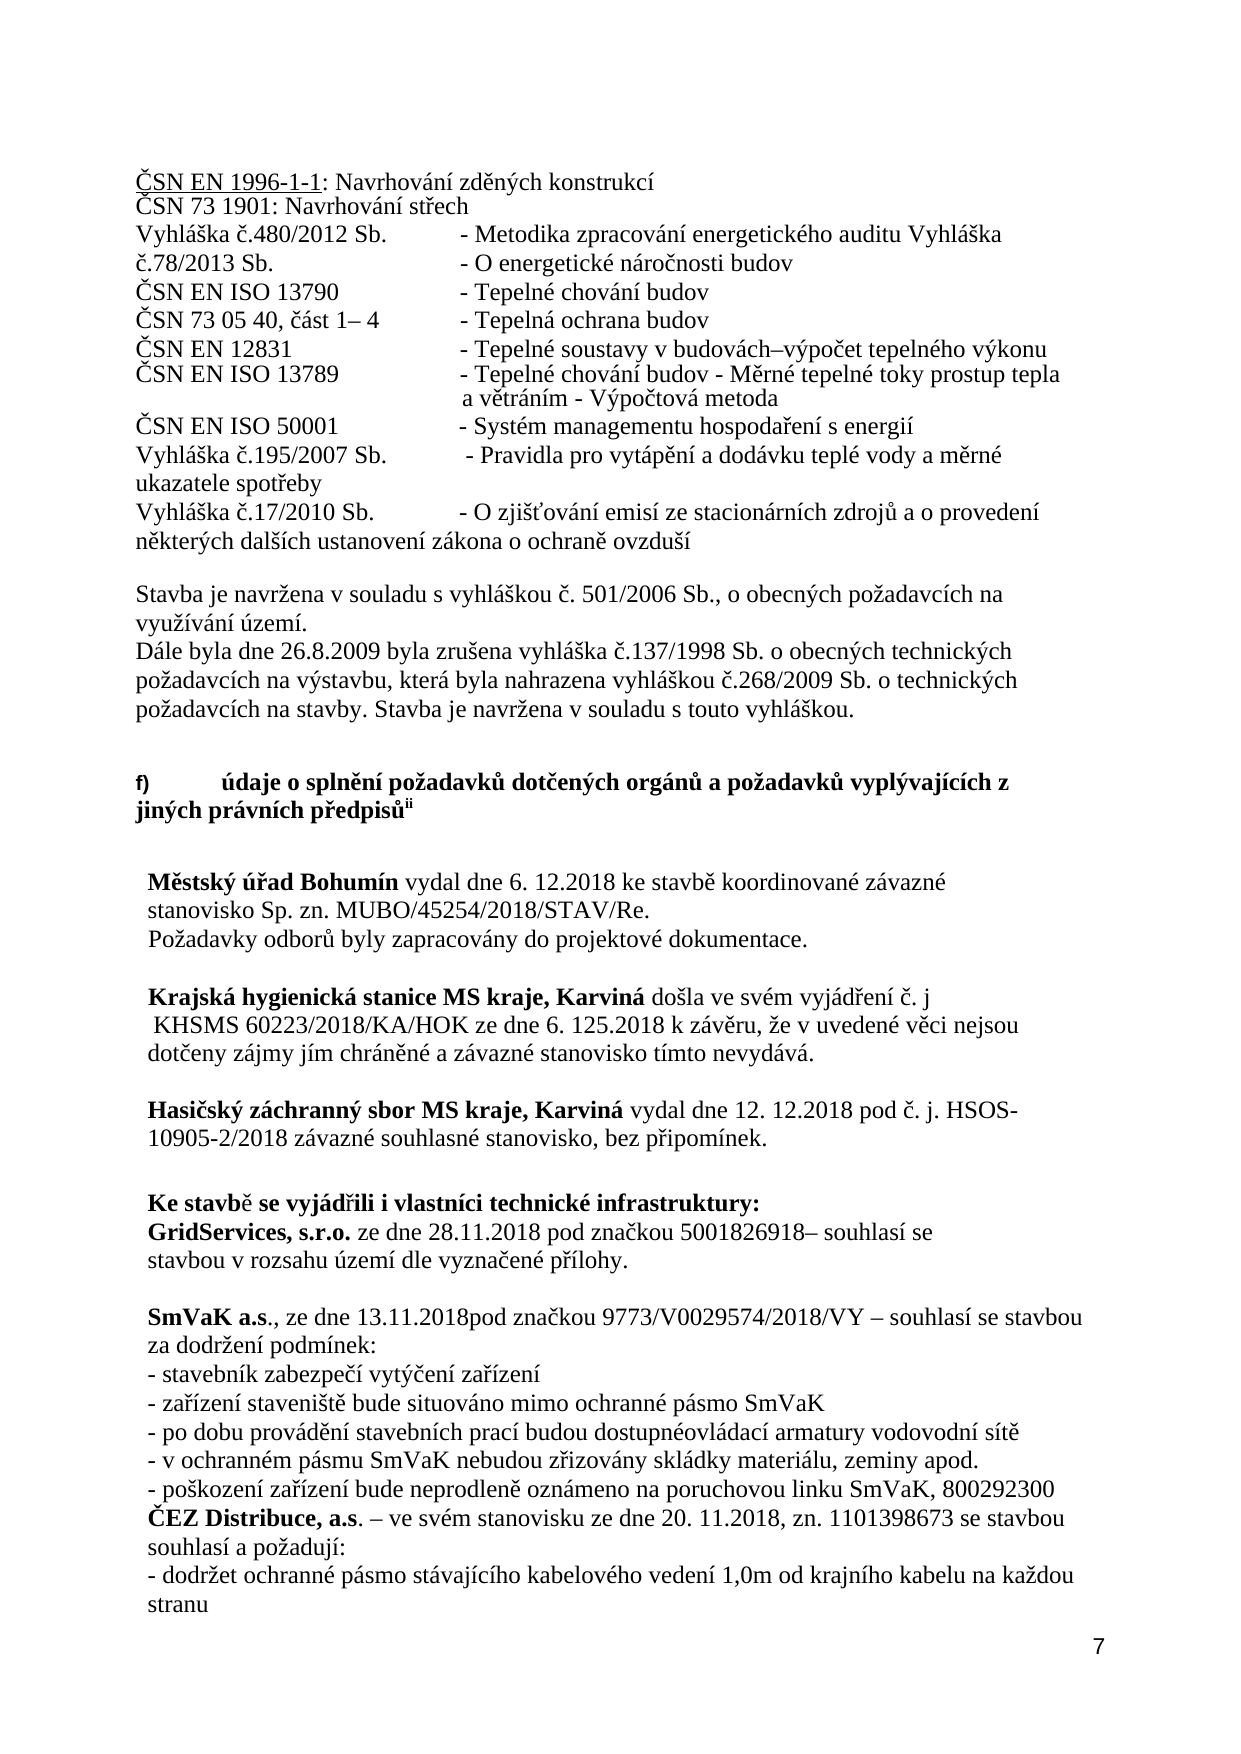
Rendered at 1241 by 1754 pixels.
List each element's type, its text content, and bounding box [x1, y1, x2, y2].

text Stavba je navržena v souladu s vyhláškou č. 501/2006 Sb., o obecných požadavcích na využívání území. [135, 580, 1048, 636]
text - poškození zařízení bude neprodleně oznámeno na poruchovou linku SmVaK, 800292300 [147, 1474, 1092, 1503]
text Hasičský záchranný sbor MS kraje, Karviná vydal dne 12. 12.2018 pod č. j. HSOS-10905-2/2018 závazné souhlasné stanovisko, bez připomínek. [147, 1096, 1048, 1152]
text KHSMS 60223/2018/KA/HOK ze dne 6. 125.2018 k závěru, že v uvedené věci nejsou dotčeny zájmy jím chráněné a závazné stanovisko tímto nevydává. [147, 1011, 1048, 1067]
text a větráním - Výpočtová metoda [135, 387, 1105, 411]
text Vyhláška č.17/2010 Sb. - O zjišťování emisí ze stacionárních zdrojů a o provedení některých dalších ustanovení zákona o ochraně ovzduší [135, 497, 1105, 555]
text ČEZ Distribuce, a.s. – ve svém stanovisku ze dne 20. 11.2018, zn. 1101398673 se stavbou souhlasí a požadují: [147, 1503, 1105, 1560]
text ČSN EN 12831 - Tepelné soustavy v budovách–výpočet tepelného výkonu [135, 334, 1105, 363]
text Krajská hygienická stanice MS kraje, Karviná došla ve svém vyjádření č. j [135, 982, 1105, 1011]
text Vyhláška č.480/2012 Sb. - Metodika zpracování energetického auditu Vyhláška č.78/2013 Sb. - O energetické náročnosti budov [135, 219, 1105, 277]
subtitle Ke stavbě se vyjádřili i vlastníci technické infrastruktury: [147, 1188, 1105, 1217]
text Vyhláška č.195/2007 Sb. - Pravidla pro vytápění a dodávku teplé vody a měrné ukazatele spotřeby [135, 440, 1105, 497]
text ČSN EN ISO 13789 - Tepelné chování budov - Měrné tepelné toky prostup tepla [135, 363, 1105, 387]
subtitle údaje o splnění požadavků dotčených orgánů a požadavků vyplývajících z jiných právních předpisůii [135, 767, 1022, 824]
text - po dobu provádění stavebních prací budou dostupnéovládací armatury vodovodní sítě [147, 1417, 1092, 1445]
text Požadavky odborů byly zapracovány do projektové dokumentace. [135, 924, 1094, 953]
text - zařízení staveniště bude situováno mimo ochranné pásmo SmVaK [147, 1388, 1092, 1417]
text Městský úřad Bohumín vydal dne 6. 12.2018 ke stavbě koordinované závazné stanovisko Sp. zn. MUBO/45254/2018/STAV/Re. [147, 868, 1048, 924]
text ČSN EN 1996-1-1: Navrhování zděných konstrukcí [135, 167, 1105, 195]
text - v ochranném pásmu SmVaK nebudou zřizovány skládky materiálu, zeminy apod. [147, 1445, 1092, 1474]
text Dále byla dne 26.8.2009 byla zrušena vyhláška č.137/1998 Sb. o obecných technických požadavcích na výstavbu, která byla nahrazena vyhláškou č.268/2009 Sb. o technických požadavcích na stavby. Stavba je navržena v souladu s touto vyhláškou. [135, 636, 1082, 723]
text ČSN 73 1901: Navrhování střech [135, 196, 1105, 219]
text SmVaK a.s., ze dne 13.11.2018pod značkou 9773/V0029574/2018/VY – souhlasí se stavbou za dodržení podmínek: [147, 1302, 1092, 1359]
text GridServices, s.r.o. ze dne 28.11.2018 pod značkou 5001826918– souhlasí se stavbou v rozsahu území dle vyznačené přílohy. [147, 1217, 999, 1274]
text ČSN EN ISO 13790 - Tepelné chování budov [135, 277, 1105, 306]
text ČSN EN ISO 50001 - Systém managementu hospodaření s energií [135, 411, 1105, 440]
text - dodržet ochranné pásmo stávajícího kabelového vedení 1,0m od krajního kabelu na každou stranu [147, 1560, 1105, 1618]
text ČSN 73 05 40, část 1– 4 - Tepelná ochrana budov [135, 306, 1105, 334]
text - stavebník zabezpečí vytýčení zařízení [147, 1359, 1092, 1388]
